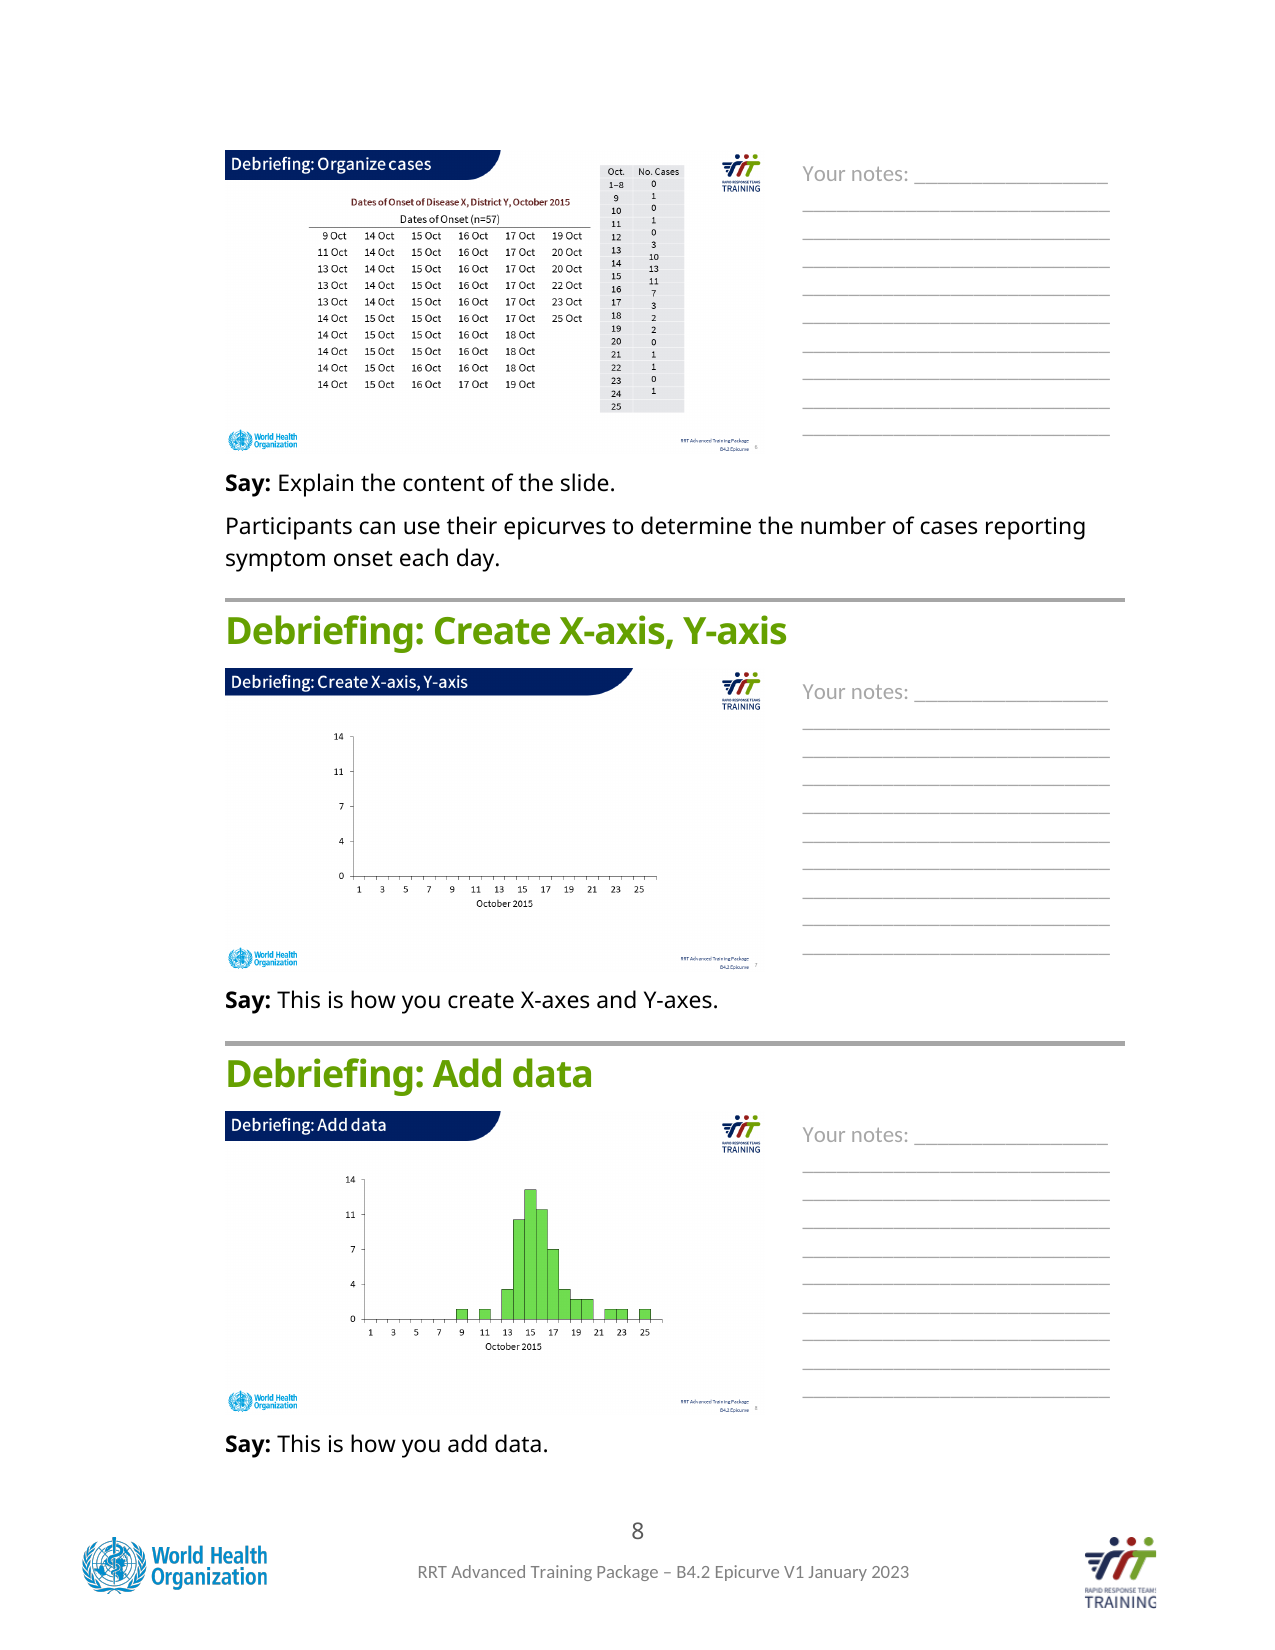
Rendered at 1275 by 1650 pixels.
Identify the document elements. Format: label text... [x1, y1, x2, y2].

subtitle Debriefing: Add data [225, 1046, 1125, 1098]
picture [225, 1111, 766, 1415]
text Participants can use their epicurves to determine the number of cases reporting symptom onset each day. [225, 510, 1125, 573]
picture [82, 1537, 267, 1594]
picture [225, 668, 766, 972]
text Say: This is how you add data. [225, 1427, 1125, 1459]
text Say: This is how you create X-axes and Y-axes. [225, 984, 1125, 1016]
subtitle Debriefing: Create X-axis, Y-axis [225, 602, 1125, 656]
text Say: Explain the content of the slide. [225, 466, 1125, 498]
picture [225, 150, 766, 454]
